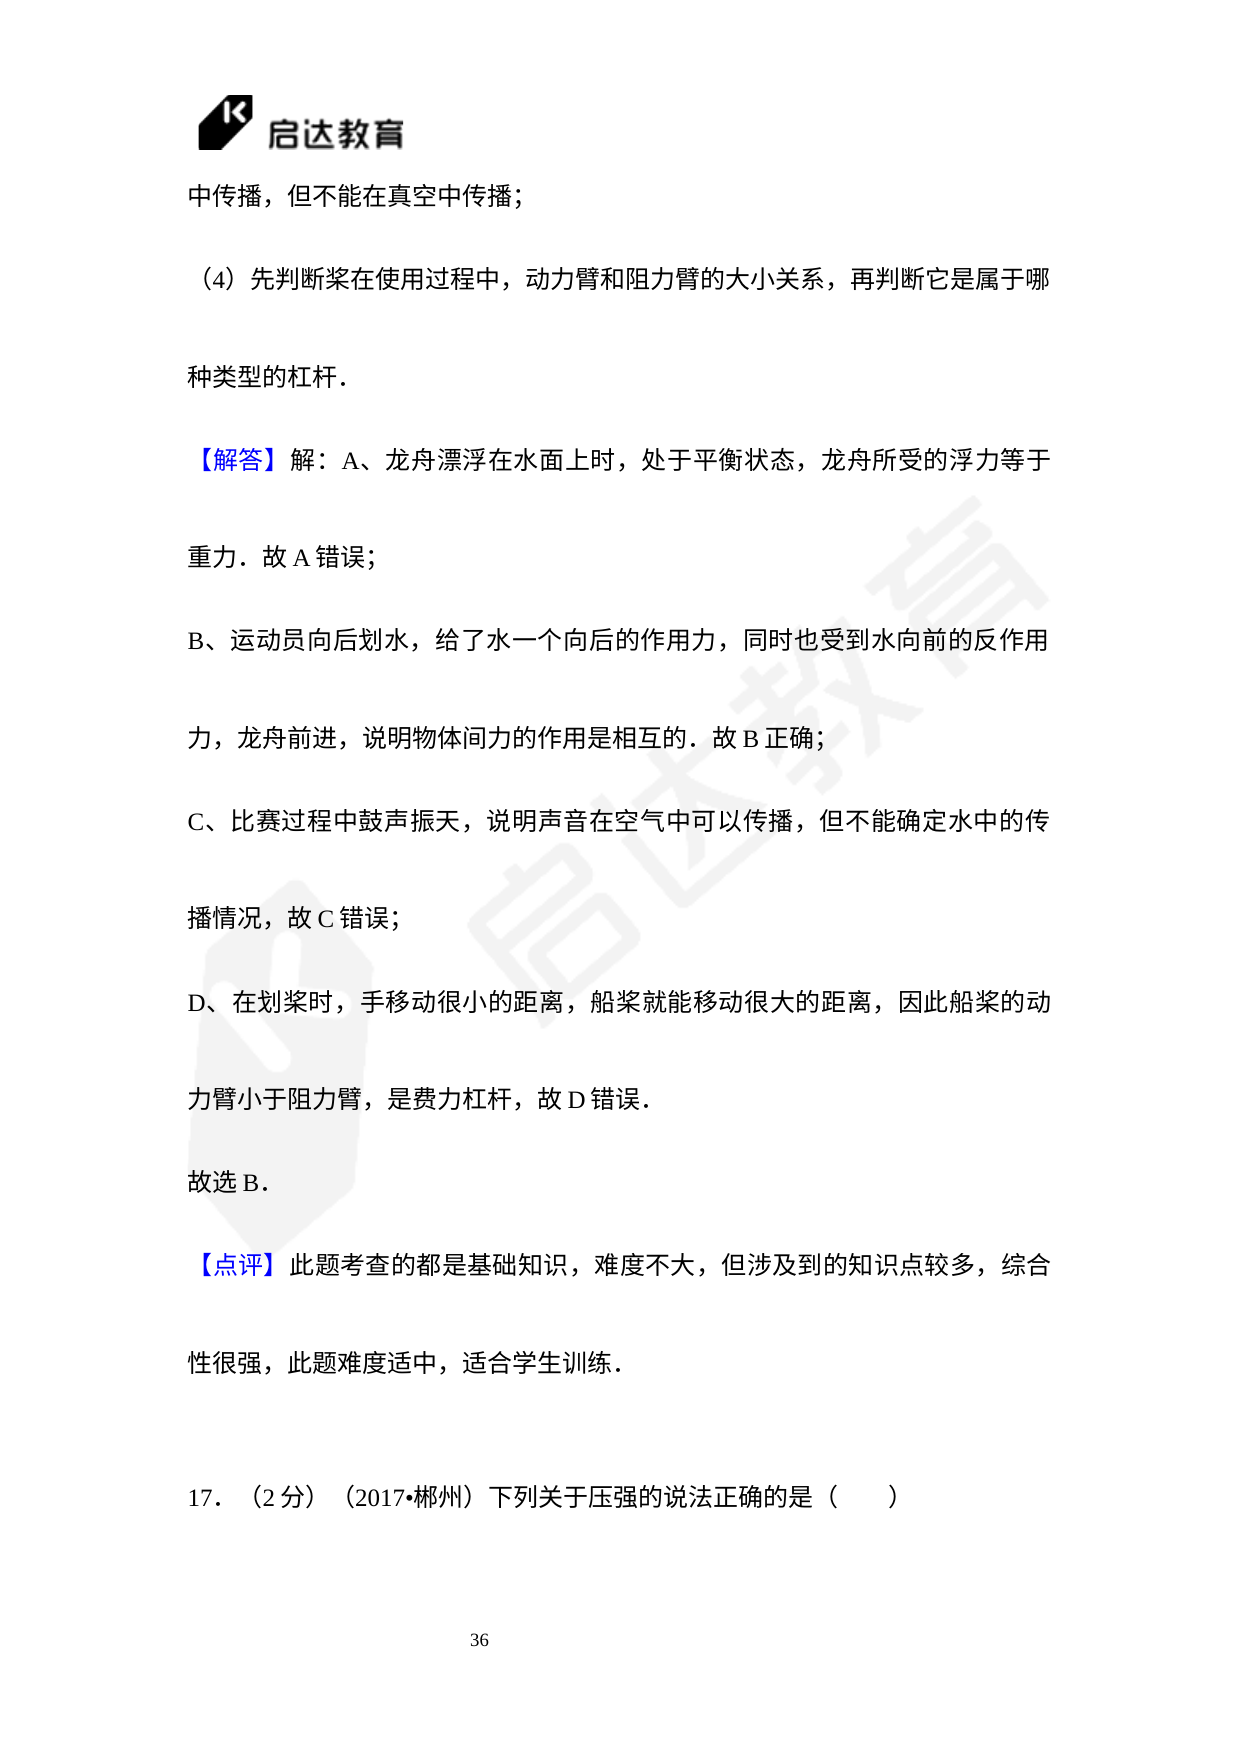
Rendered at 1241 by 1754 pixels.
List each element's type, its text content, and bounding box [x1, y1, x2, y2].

text 【点评】此题考查的都是基础知识，难度不大，但涉及到的知识点较多，综合性很强，此题难度适中，适合学生训练． [187, 1231, 1053, 1394]
text 【解答】解：A、龙舟漂浮在水面上时，处于平衡状态，龙舟所受的浮力等于重力．故A错误； [187, 426, 1053, 588]
text （4）先判断桨在使用过程中，动力臂和阻力臂的大小关系，再判断它是属于哪种类型的杠杆． [187, 245, 1053, 408]
text B、运动员向后划水，给了水一个向后的作用力，同时也受到水向前的反作用力，龙舟前进，说明物体间力的作用是相互的．故B正确； [187, 606, 1053, 769]
text C、比赛过程中鼓声振天，说明声音在空气中可以传播，但不能确定水中的传播情况，故C错误； [187, 787, 1053, 949]
text （3）声音的传播是需要介质的，它既可以在气体中传播，也可以在固体和液体中传播，但不能在真空中传播； [187, 162, 1053, 227]
text D、在划桨时，手移动很小的距离，船桨就能移动很大的距离，因此船桨的动力臂小于阻力臂，是费力杠杆，故D错误． [187, 968, 1053, 1130]
text 17．（2分）（2017•郴州）下列关于压强的说法正确的是（ ） [187, 1463, 1053, 1528]
text 故选B． [187, 1148, 1053, 1213]
picture [198, 95, 404, 150]
